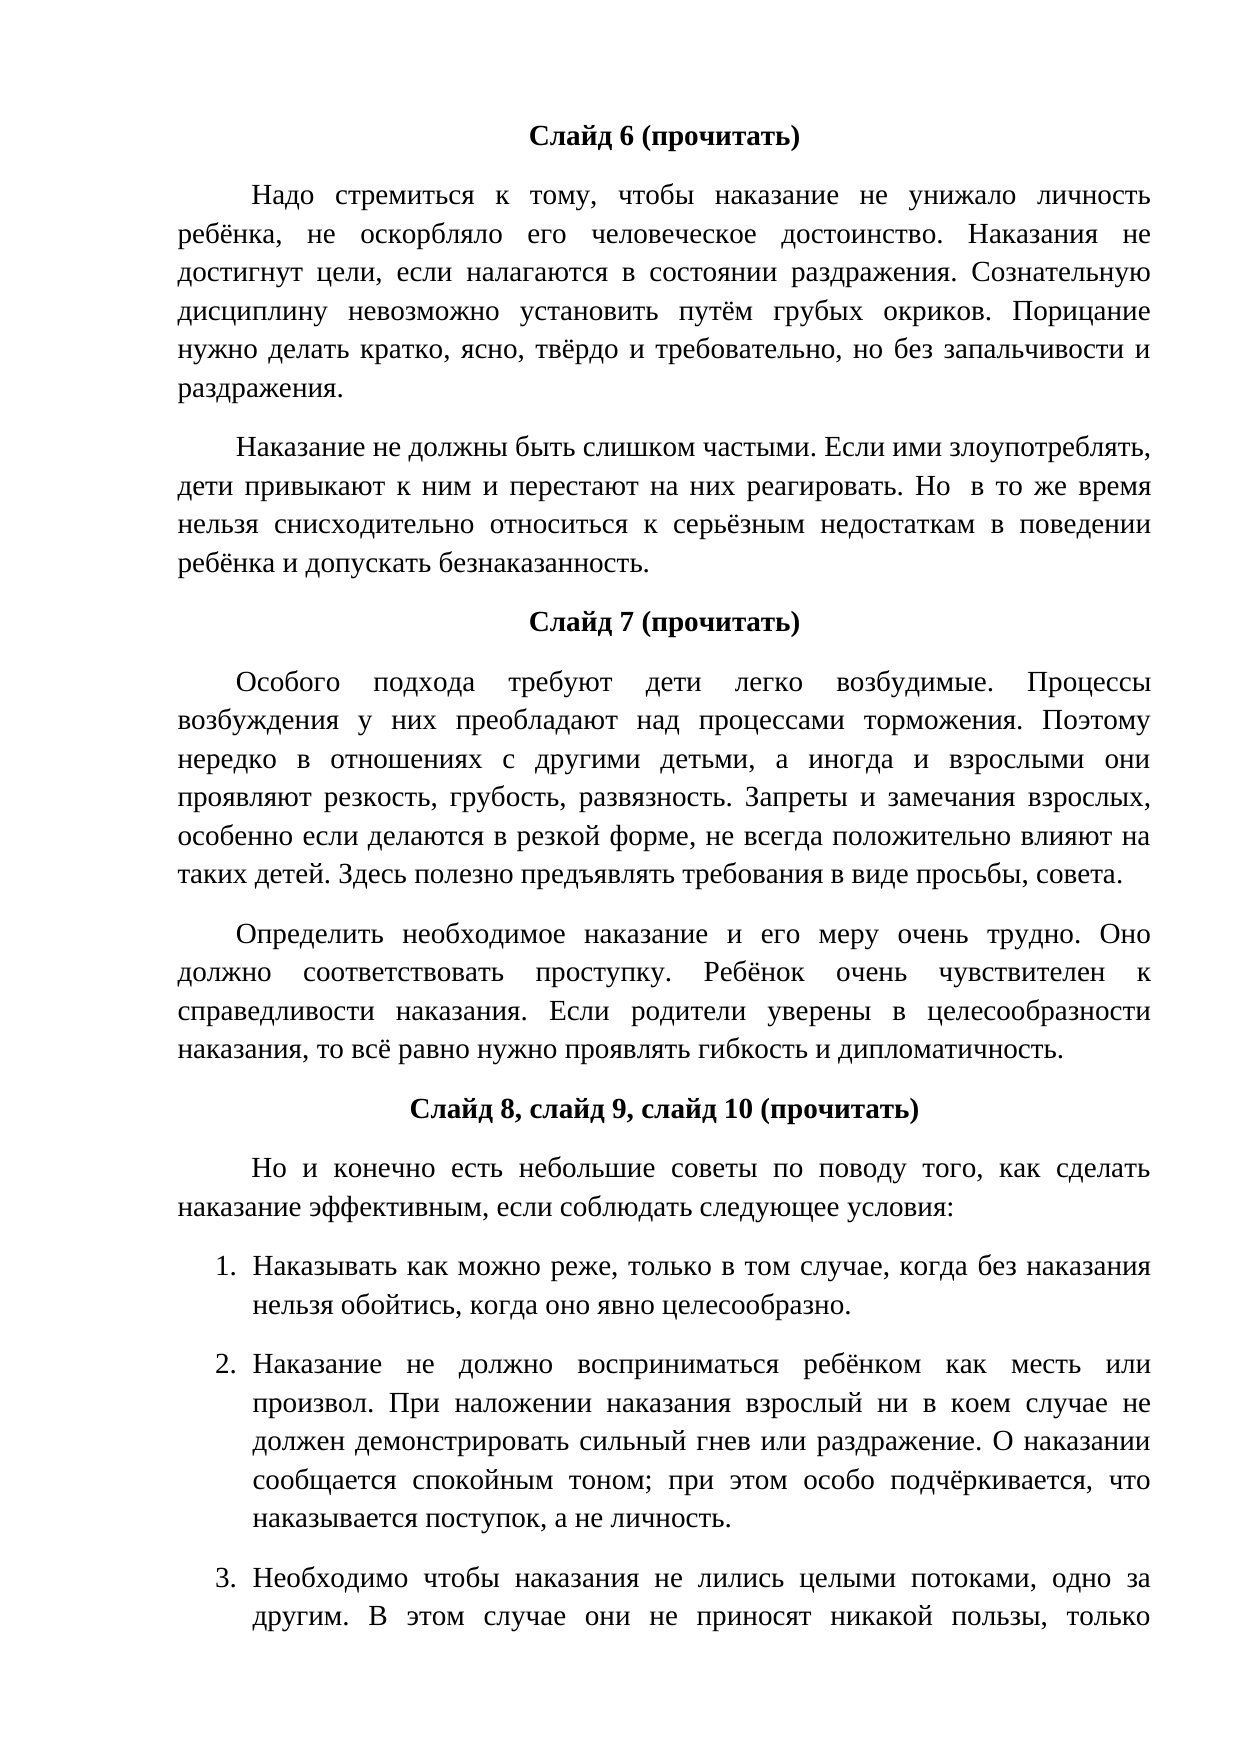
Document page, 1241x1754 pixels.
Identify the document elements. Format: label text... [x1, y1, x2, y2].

list Наказывать как можно реже, только в том случае, когда без наказания нельзя обойтись, когда оно явно целесообразно. [215, 1248, 1152, 1320]
text Особого подхода требуют дети легко возбудимые. Процессы возбуждения у них преобладают над процессами торможения. Поэтому нередко в отношениях с другими детьми, а иногда и взрослыми они проявляют резкость, грубость, развязность. Запреты и замечания взрослых, особенно если делаются в резкой форме, не всегда положительно влияют на таких детей. Здесь полезно предъявлять требования в виде просьбы, совета. [177, 664, 1152, 890]
list Наказание не должно восприниматься ребёнком как месть или произвол. При наложении наказания взрослый ни в коем случае не должен демонстрировать сильный гнев или раздражение. О наказании сообщается спокойным тоном; при этом особо подчёркивается, что наказывается поступок, а не личность. [215, 1346, 1152, 1534]
text Определить необходимое наказание и его меру очень трудно. Оно должно соответствовать проступку. Ребёнок очень чувствителен к справедливости наказания. Если родители уверены в целесообразности наказания, то всё равно нужно проявлять гибкость и дипломатичность. [177, 916, 1152, 1065]
text Слайд 7 (прочитать) [177, 604, 1152, 638]
text Но и конечно есть небольшие советы по поводу того, как сделать наказание эффективным, если соблюдать следующее условия: [177, 1150, 1152, 1222]
text Наказание не должны быть слишком частыми. Если ими злоупотреблять, дети привыкают к ним и перестают на них реагировать. Но в то же время нельзя снисходительно относиться к серьёзным недостаткам в поведении ребёнка и допускать безнаказанность. [177, 429, 1152, 579]
text Надо стремиться к тому, чтобы наказание не унижало личность ребёнка, не оскорбляло его человеческое достоинство. Наказания не достигнут цели, если налагаются в состоянии раздражения. Сознательную дисциплину невозможно установить путём грубых окриков. Порицание нужно делать кратко, ясно, твёрдо и требовательно, но без запальчивости и раздражения. [177, 177, 1152, 404]
text Слайд 8, слайд 9, слайд 10 (прочитать) [177, 1091, 1152, 1124]
text Слайд 6 (прочитать) [177, 118, 1152, 152]
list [215, 1560, 1152, 1632]
